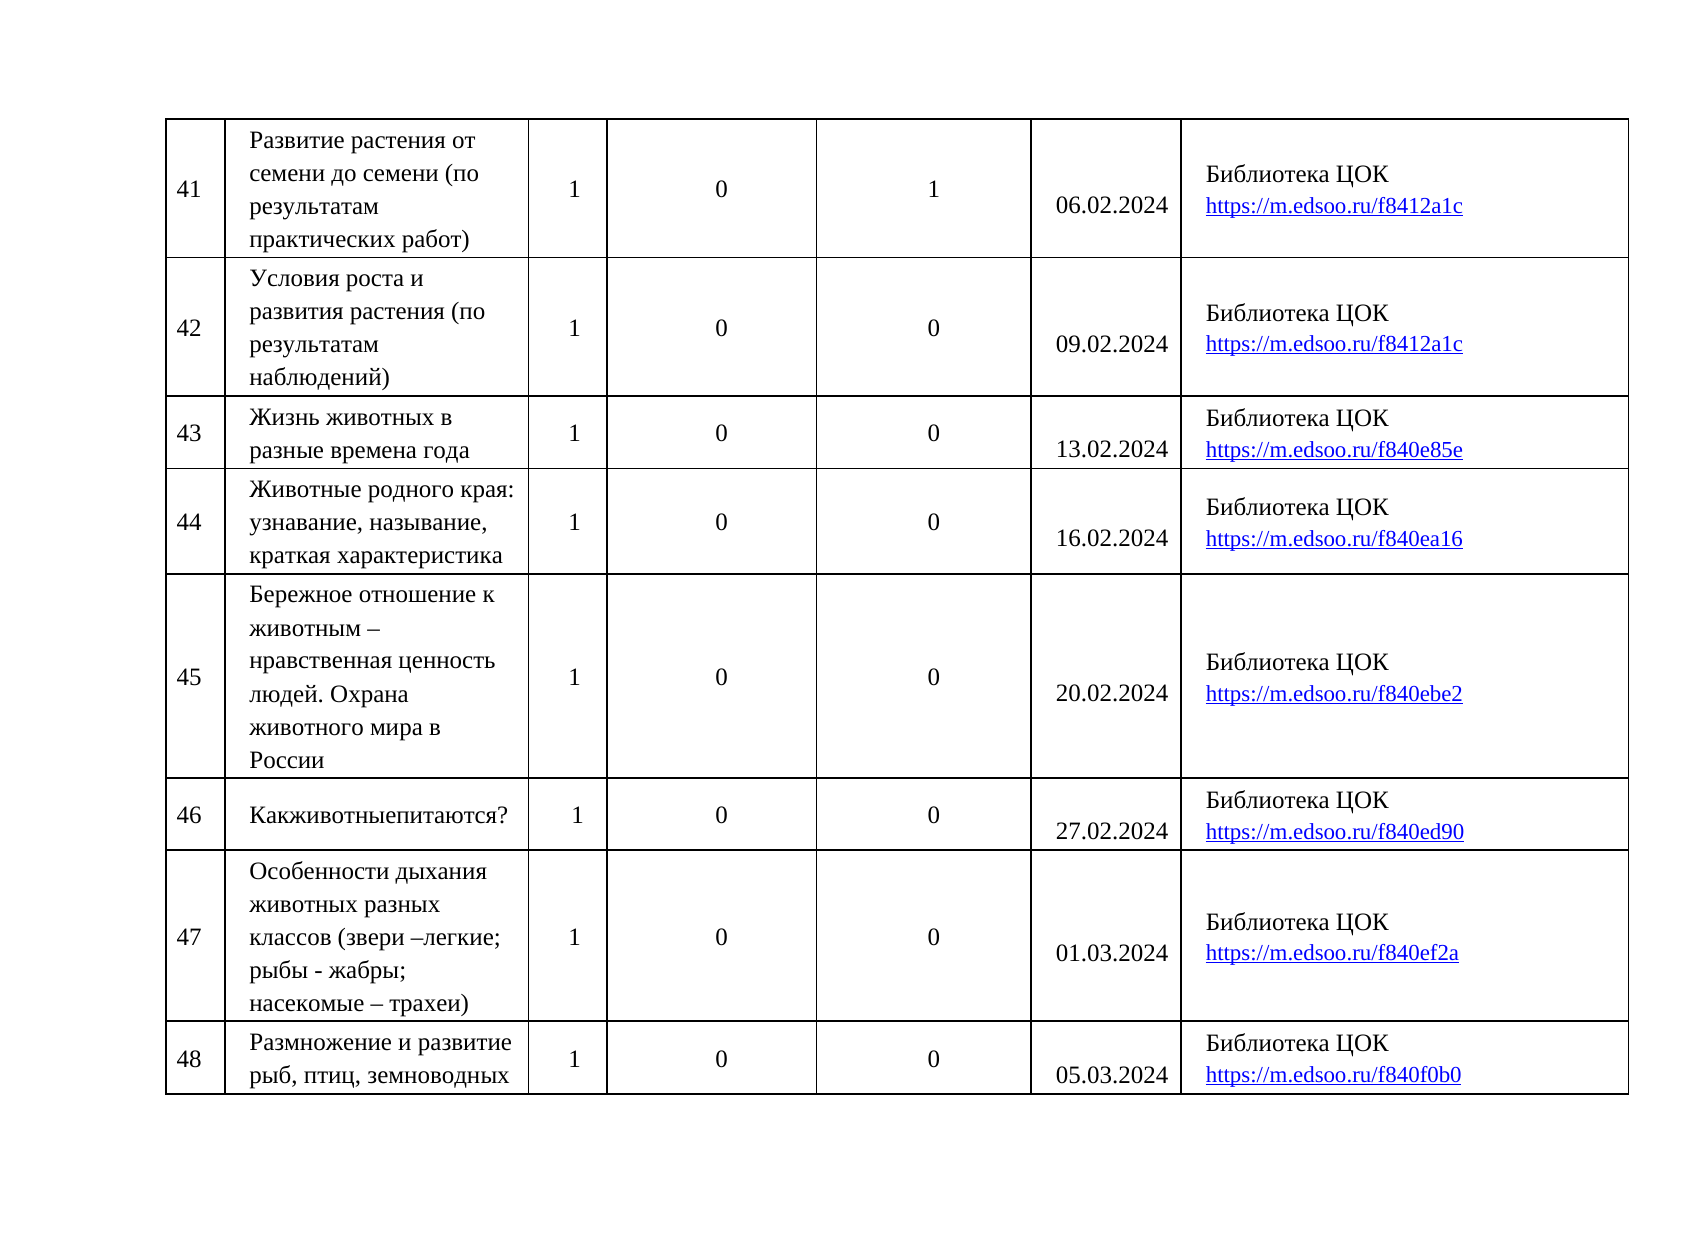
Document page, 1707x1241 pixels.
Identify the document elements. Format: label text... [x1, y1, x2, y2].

table_cell 1 [529, 779, 606, 849]
table_cell 1 [817, 120, 1030, 257]
table_cell Развитие растения от семени до семени (по результатам практических работ) [226, 120, 528, 257]
table_cell 0 [817, 779, 1030, 849]
table_cell 0 [608, 120, 816, 257]
table_cell 0 [817, 397, 1030, 467]
table_cell 0 [817, 851, 1030, 1020]
table_cell 46 [167, 779, 224, 849]
table_cell 1 [529, 1022, 606, 1093]
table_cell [1182, 258, 1628, 395]
table_cell 01.03.2024 [1032, 851, 1180, 1020]
table_cell 0 [608, 779, 816, 849]
table_cell Библиотека ЦОК https://m.edsoo.ru/f840ebe2 [1182, 575, 1628, 777]
table_cell Какживотныепитаются? [226, 779, 528, 849]
table_cell 05.03.2024 [1032, 1022, 1180, 1093]
table_cell 09.02.2024 [1032, 258, 1180, 395]
table_cell Особенности дыхания животных разных классов (звери –легкие; рыбы - жабры; насекомые – трахеи) [226, 851, 528, 1020]
table_cell 20.02.2024 [1032, 575, 1180, 777]
table_cell Жизнь животных в разные времена года [226, 397, 528, 467]
table_cell 0 [608, 469, 816, 573]
table_cell Библиотека ЦОК https://m.edsoo.ru/f840e85e [1182, 397, 1628, 467]
table_cell Библиотека ЦОК https://m.edsoo.ru/f840f0b0 [1182, 1022, 1628, 1093]
table_cell 0 [608, 851, 816, 1020]
table_cell 43 [167, 397, 224, 467]
table_cell Библиотека ЦОК https://m.edsoo.ru/f840ef2a [1182, 851, 1628, 1020]
table_cell Животные родного края: узнавание, называние, краткая характеристика [226, 469, 528, 573]
table_cell 44 [167, 469, 224, 573]
table_cell Размножение и развитие рыб, птиц, земноводных [226, 1022, 528, 1093]
table_cell 1 [529, 120, 606, 257]
table_cell 1 [529, 258, 606, 395]
table_cell Бережное отношение к животным – нравственная ценность людей. Охрана животного мира в России [226, 575, 528, 777]
table_cell 42 [167, 258, 224, 395]
table_cell 1 [529, 397, 606, 467]
table_cell 41 [167, 120, 224, 257]
table_cell 48 [167, 1022, 224, 1093]
table_cell 0 [817, 469, 1030, 573]
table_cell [1182, 120, 1628, 257]
table_cell 45 [167, 575, 224, 777]
table_cell 0 [608, 1022, 816, 1093]
table_cell 0 [608, 258, 816, 395]
table_cell 16.02.2024 [1032, 469, 1180, 573]
table_cell 1 [529, 851, 606, 1020]
table_cell 1 [529, 575, 606, 777]
table_cell 06.02.2024 [1032, 120, 1180, 257]
table_cell 1 [529, 469, 606, 573]
table_cell Библиотека ЦОК https://m.edsoo.ru/f840ea16 [1182, 469, 1628, 573]
table_cell Библиотека ЦОК https://m.edsoo.ru/f840ed90 [1182, 779, 1628, 849]
table_cell 0 [817, 1022, 1030, 1093]
table_cell 0 [817, 258, 1030, 395]
table_cell 47 [167, 851, 224, 1020]
table_cell Условия роста и развития растения (по результатам наблюдений) [226, 258, 528, 395]
table_cell 0 [817, 575, 1030, 777]
table_cell 27.02.2024 [1032, 779, 1180, 849]
table_cell 0 [608, 397, 816, 467]
table_cell 0 [608, 575, 816, 777]
table_cell 13.02.2024 [1032, 397, 1180, 467]
